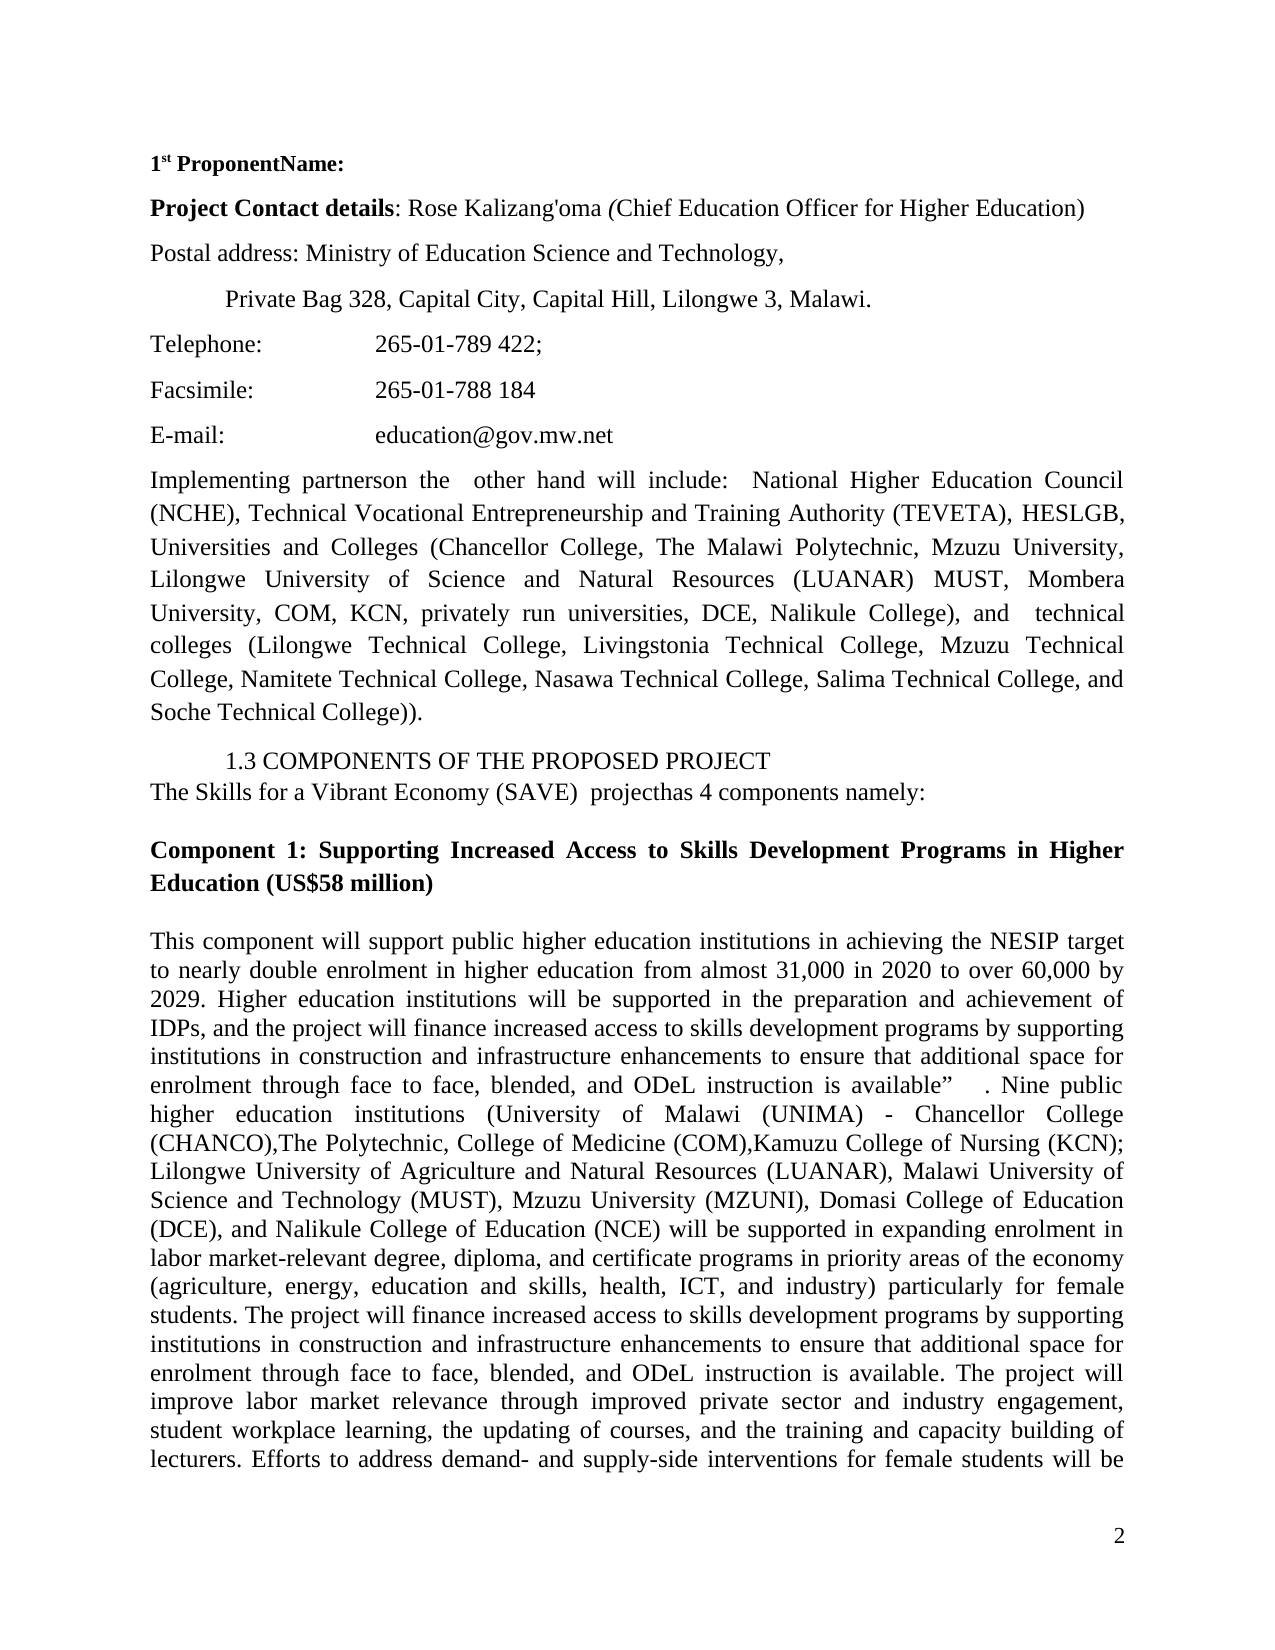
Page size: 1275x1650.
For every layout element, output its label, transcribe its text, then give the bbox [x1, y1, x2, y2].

text Postal address: Ministry of Education Science and Technology, [150, 238, 1125, 267]
text E-mail: education@gov.mw.net [150, 420, 1125, 449]
subtitle COMPONENTS OF THE PROPOSED PROJECT [225, 746, 1125, 775]
text Facsimile: 265-01-788 184 [150, 375, 1125, 403]
text Implementing partnerson the other hand will include: National Higher Education Council (NCHE), Technical Vocational Entrepreneurship and Training Authority (TEVETA), HESLGB, Universities and Colleges (Chancellor College, The Malawi Polytechnic, Mzuzu University, Lilongwe University of Science and Natural Resources (LUANAR) MUST, Mombera University, COM, KCN, privately run universities, DCE, Nalikule College), and technical colleges (Lilongwe Technical College, Livingstonia Technical College, Mzuzu Technical College, Namitete Technical College, Nasawa Technical College, Salima Technical College, and Soche Technical College)). [150, 466, 1125, 725]
text Private Bag 328, Capital City, Capital Hill, Lilongwe 3, Malawi. [150, 284, 1125, 313]
text Telephone: 265-01-789 422; [150, 329, 1125, 358]
text Component 1: Supporting Increased Access to Skills Development Programs in Higher Education (US$58 million) [150, 835, 1125, 897]
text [150, 926, 1125, 1473]
text Project Contact details: Rose Kalizang'oma (Chief Education Officer for Higher Education) [150, 193, 1125, 222]
text 1st ProponentName: [150, 150, 1125, 176]
text The Skills for a Vibrant Economy (SAVE) projecthas 4 components namely: [150, 777, 1125, 806]
